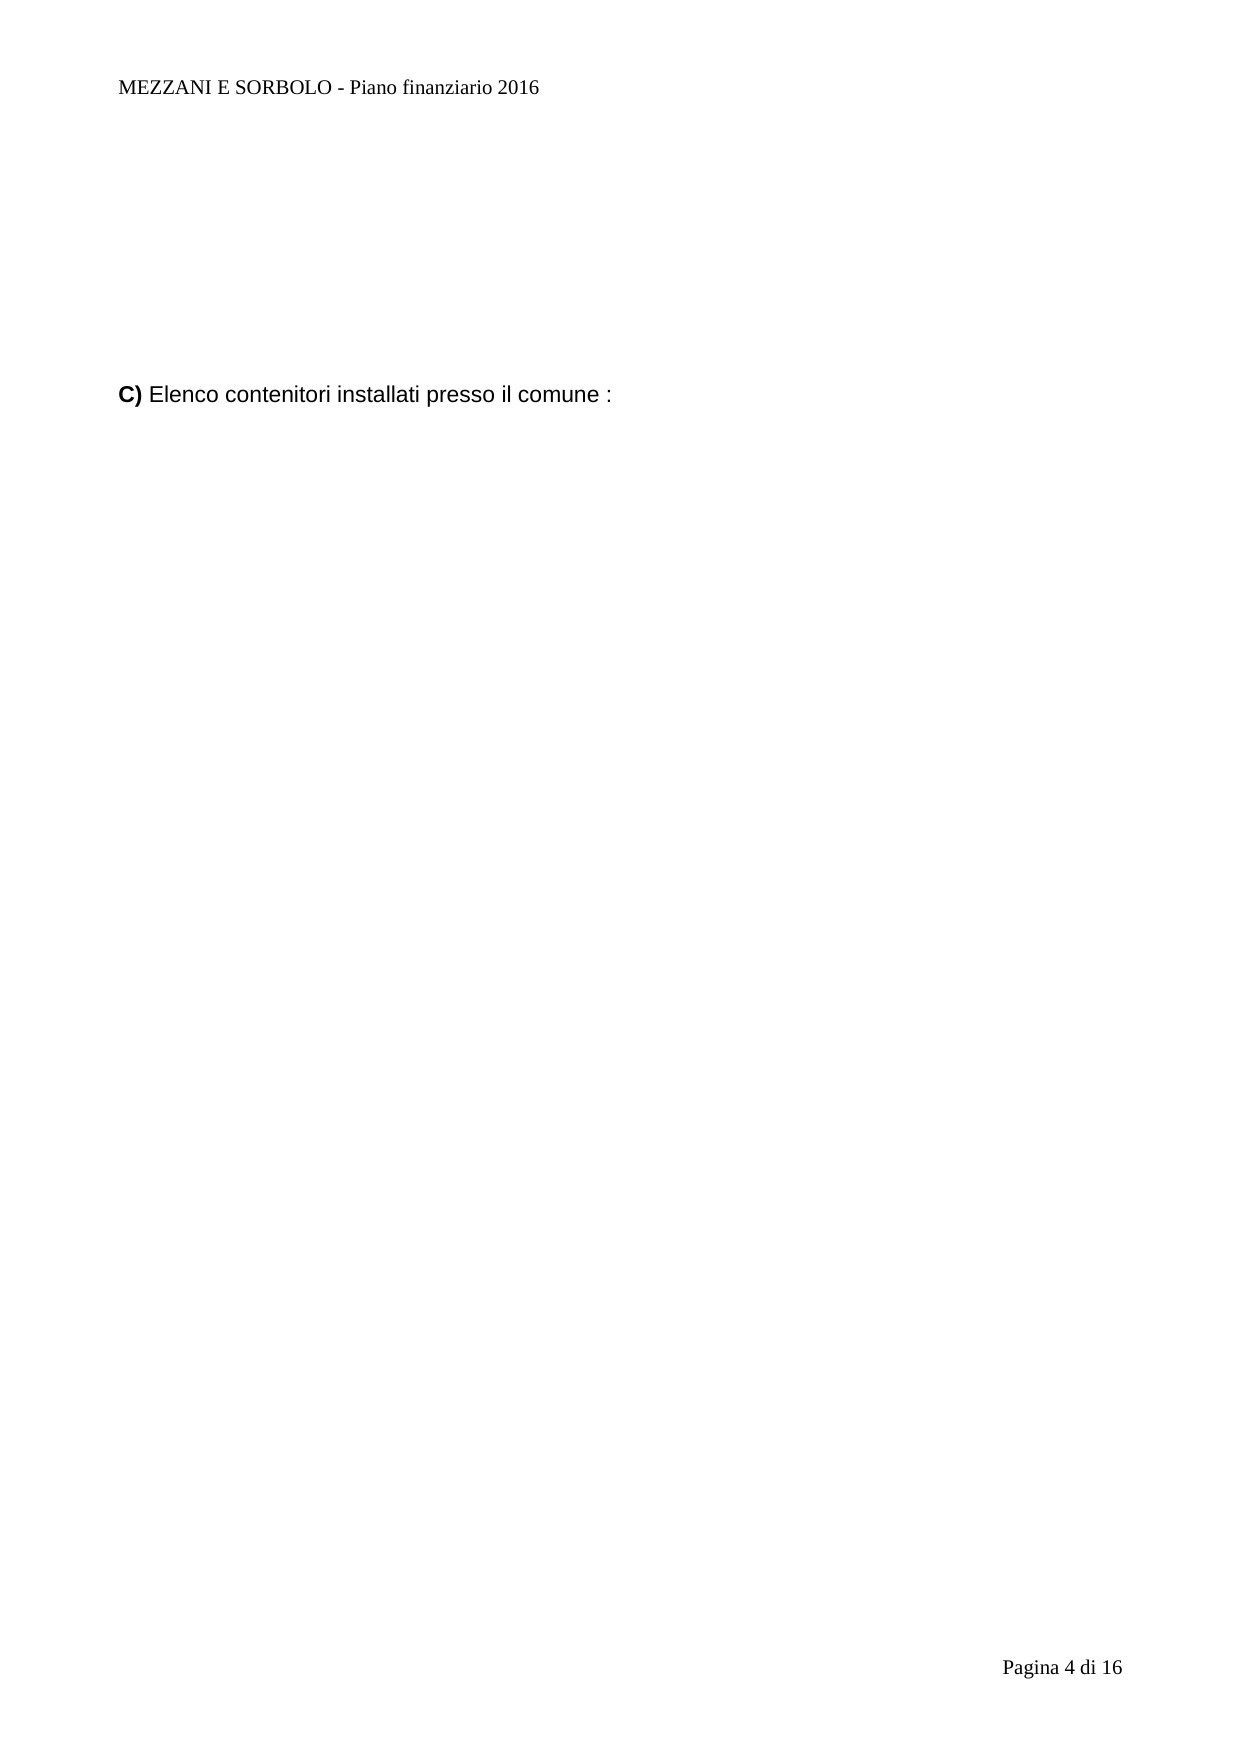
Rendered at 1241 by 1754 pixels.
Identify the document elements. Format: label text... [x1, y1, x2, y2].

text C) Elenco contenitori installati presso il comune : [118, 381, 1122, 407]
